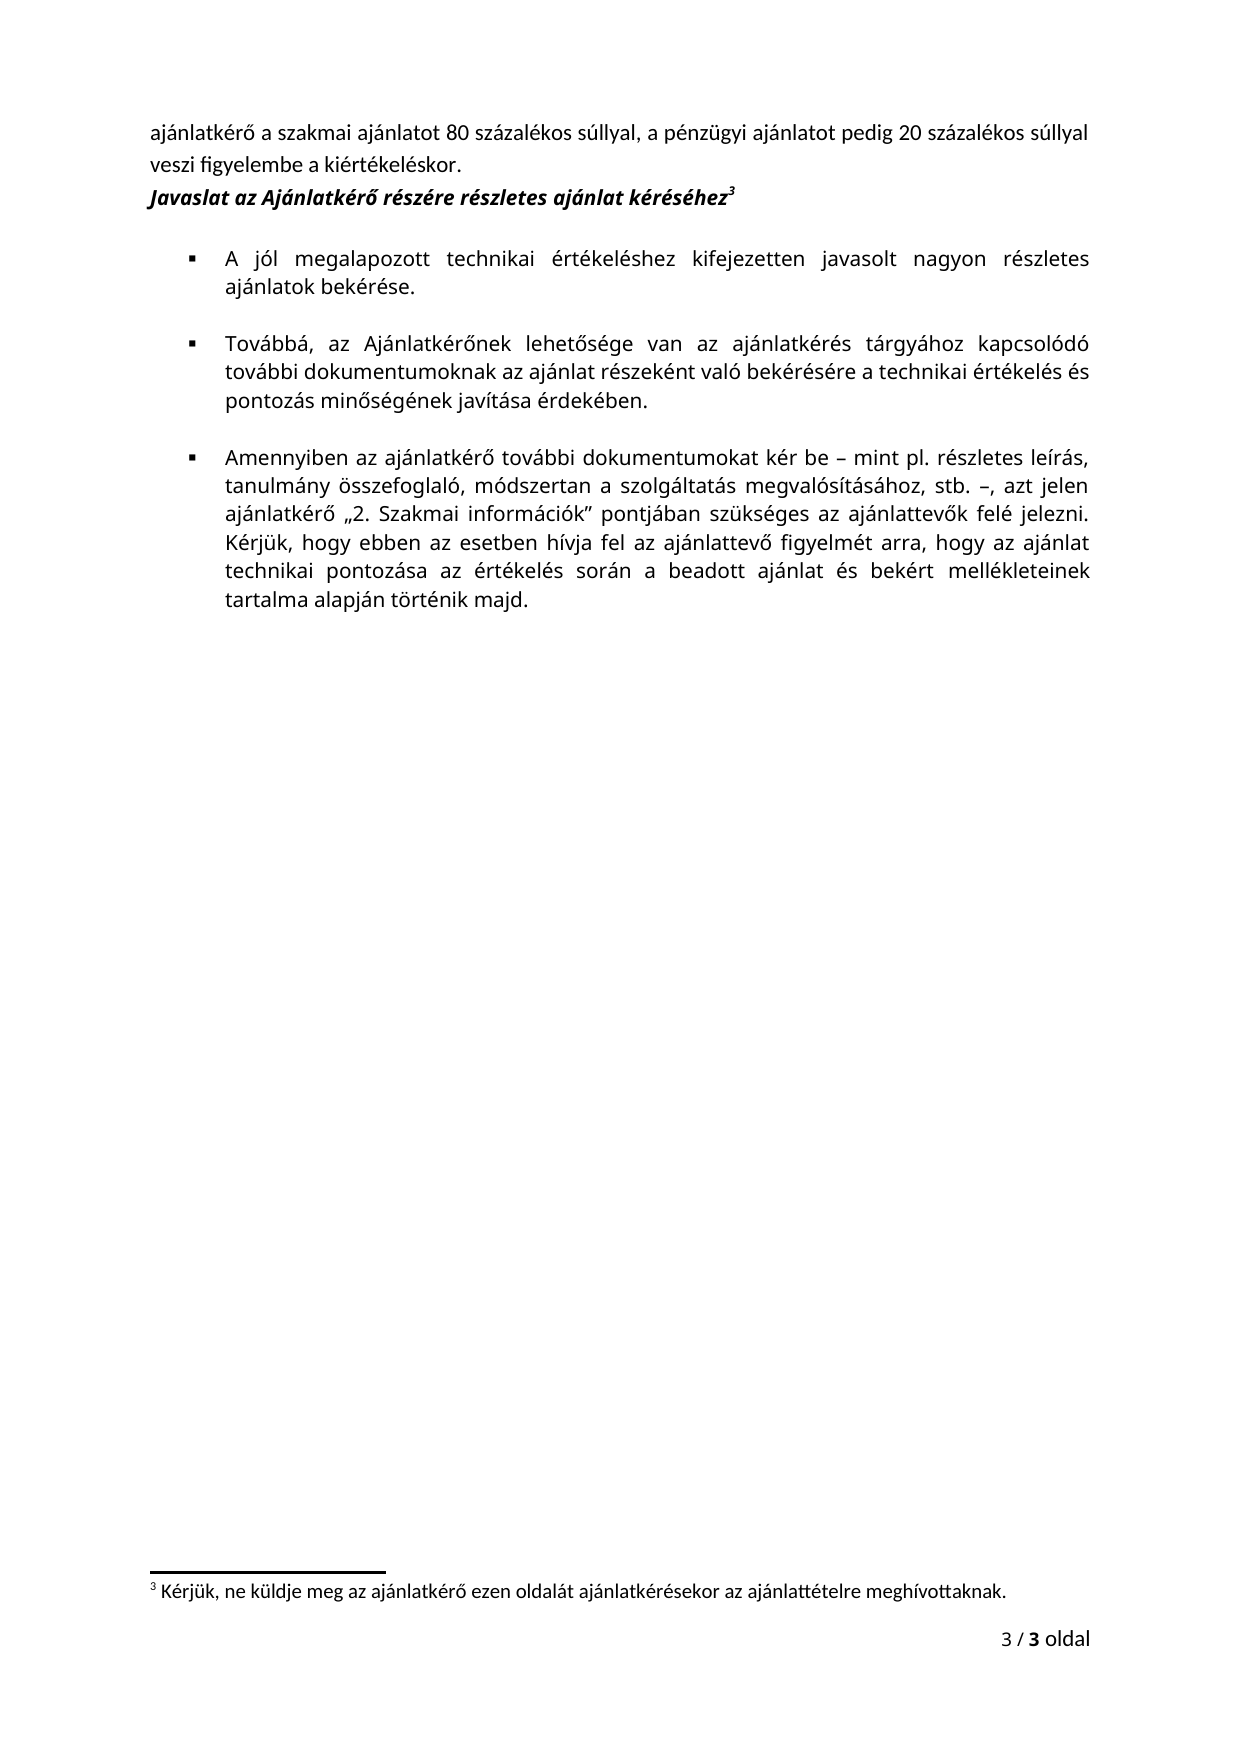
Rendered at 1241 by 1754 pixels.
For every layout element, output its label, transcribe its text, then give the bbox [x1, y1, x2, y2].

list Amennyiben az ajánlatkérő további dokumentumokat kér be – mint pl. részletes leírás, tanulmány összefoglaló, módszertan a szolgáltatás megvalósításához, stb. –, azt jelen ajánlatkérő „2. Szakmai információk” pontjában szükséges az ajánlattevők felé jelezni. Kérjük, hogy ebben az esetben hívja fel az ajánlattevő figyelmét arra, hogy az ajánlat technikai pontozása az értékelés során a beadott ajánlat és bekért mellékleteinek tartalma alapján történik majd. [187, 443, 1090, 613]
text Javaslat az Ajánlatkérő részére részletes ajánlat kéréséhez [150, 183, 1090, 211]
list A jól megalapozott technikai értékeléshez kifejezetten javasolt nagyon részletes ajánlatok bekérése. [187, 244, 1090, 301]
list Továbbá, az Ajánlatkérőnek lehetősége van az ajánlatkérés tárgyához kapcsolódó további dokumentumoknak az ajánlat részeként való bekérésére a technikai értékelés és pontozás minőségének javítása érdekében. [187, 329, 1090, 414]
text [150, 118, 1090, 178]
